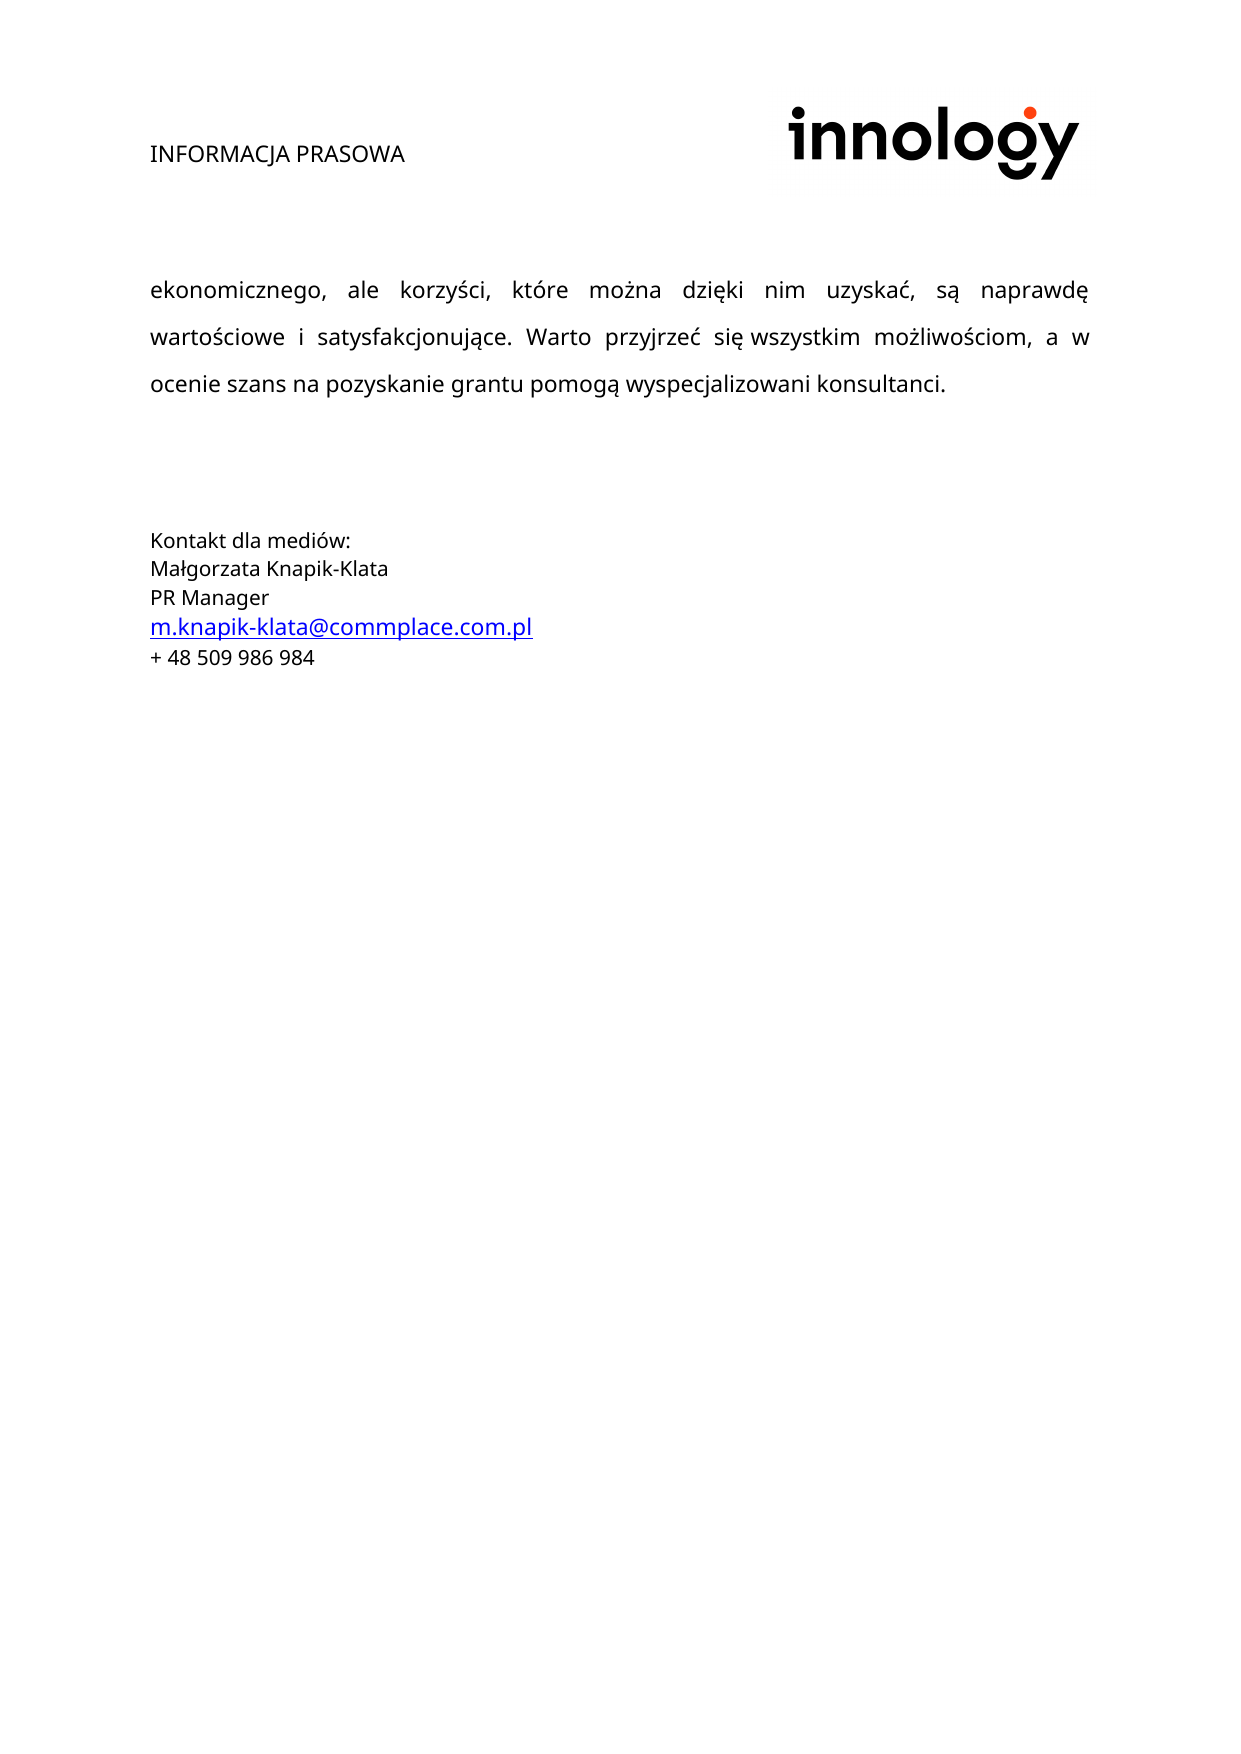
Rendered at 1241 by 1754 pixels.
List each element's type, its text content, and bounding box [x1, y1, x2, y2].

text PR Manager [150, 583, 1090, 611]
text Kontakt dla mediów: [150, 526, 1090, 554]
text Małgorzata Knapik-Klata [150, 554, 1090, 583]
text + 48 509 986 984 [150, 643, 1090, 671]
picture [768, 87, 1097, 197]
text m.knapik-klata@commplace.com.pl [150, 611, 1090, 643]
